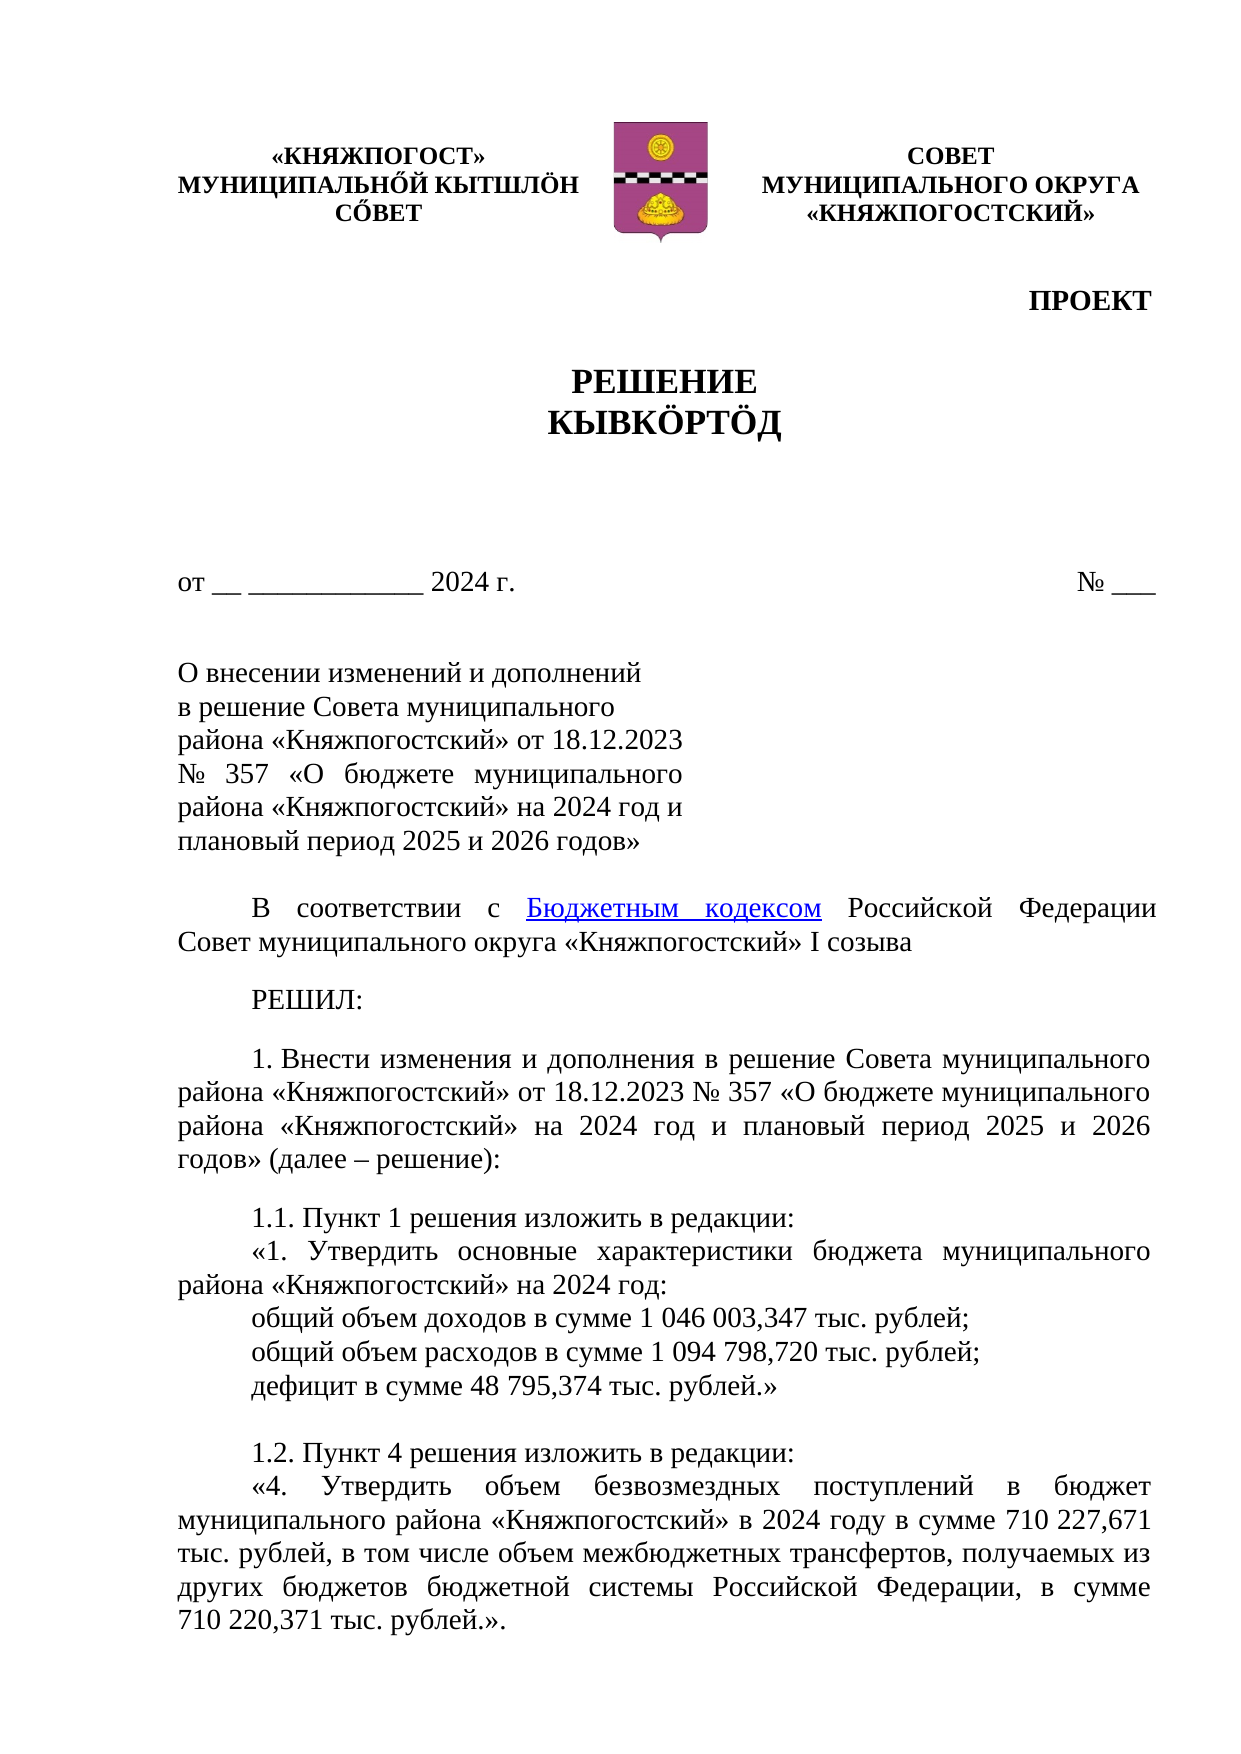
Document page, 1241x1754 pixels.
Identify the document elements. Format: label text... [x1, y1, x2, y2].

table_header от __ ____________ 2024 г. [166, 564, 672, 598]
text В соответствии с Бюджетным кодексом Российской Федерации Совет муниципального округа «Княжпогостский» I созыва [177, 890, 1157, 957]
picture [613, 122, 708, 243]
text 1.2. Пункт 4 решения изложить в редакции: [177, 1435, 1152, 1468]
text «1. Утвердить основные характеристики бюджета муниципального района «Княжпогостский» на 2024 год: [177, 1233, 1152, 1301]
text 1. Внести изменения и дополнения в решение Совета муниципального района «Княжпогостский» от 18.12.2023 № 357 «О бюджете муниципального района «Княжпогостский» на 2024 год и плановый период 2025 и 2026 годов» (далее – решение): [177, 1041, 1152, 1175]
table_header СОВЕТ МУНИЦИПАЛЬНОГО ОКРУГА «КНЯЖПОГОСТСКИЙ» [738, 118, 1163, 250]
text КЫВКÖРТÖД [177, 401, 1152, 442]
text общий объем доходов в сумме 1 046 003,347 тыс. рублей; [177, 1301, 1152, 1334]
table_header О внесении изменений и дополнений в решение Совета муниципального района «Княжпогостский» от 18.12.2023 № 357 «О бюджете муниципального района «Княжпогостский» на 2024 год и плановый период 2025 и 2026 годов» [166, 655, 694, 857]
text РЕШЕНИЕ [177, 360, 1152, 401]
text «4. Утвердить объем безвозмездных поступлений в бюджет муниципального района «Княжпогостский» в 2024 году в сумме 710 227,671 тыс. рублей, в том числе объем межбюджетных трансфертов, получаемых из других бюджетов бюджетной системы Российской Федерации, в сумме 710 220,371 тыс. рублей.». [177, 1468, 1152, 1636]
text дефицит в сумме 48 795,374 тыс. рублей.» [177, 1368, 1152, 1401]
table_header № ___ [672, 564, 1167, 598]
table_header «КНЯЖПОГОСТ» МУНИЦИПАЛЬНŐЙ КЫТШЛÖН СŐВЕТ [166, 118, 591, 250]
text общий объем расходов в сумме 1 094 798,720 тыс. рублей; [177, 1334, 1152, 1368]
text 1.1. Пункт 1 решения изложить в редакции: [177, 1200, 1152, 1233]
table_header [591, 118, 738, 250]
text РЕШИЛ: [177, 982, 1152, 1016]
text ПРОЕКТ [177, 283, 1152, 317]
